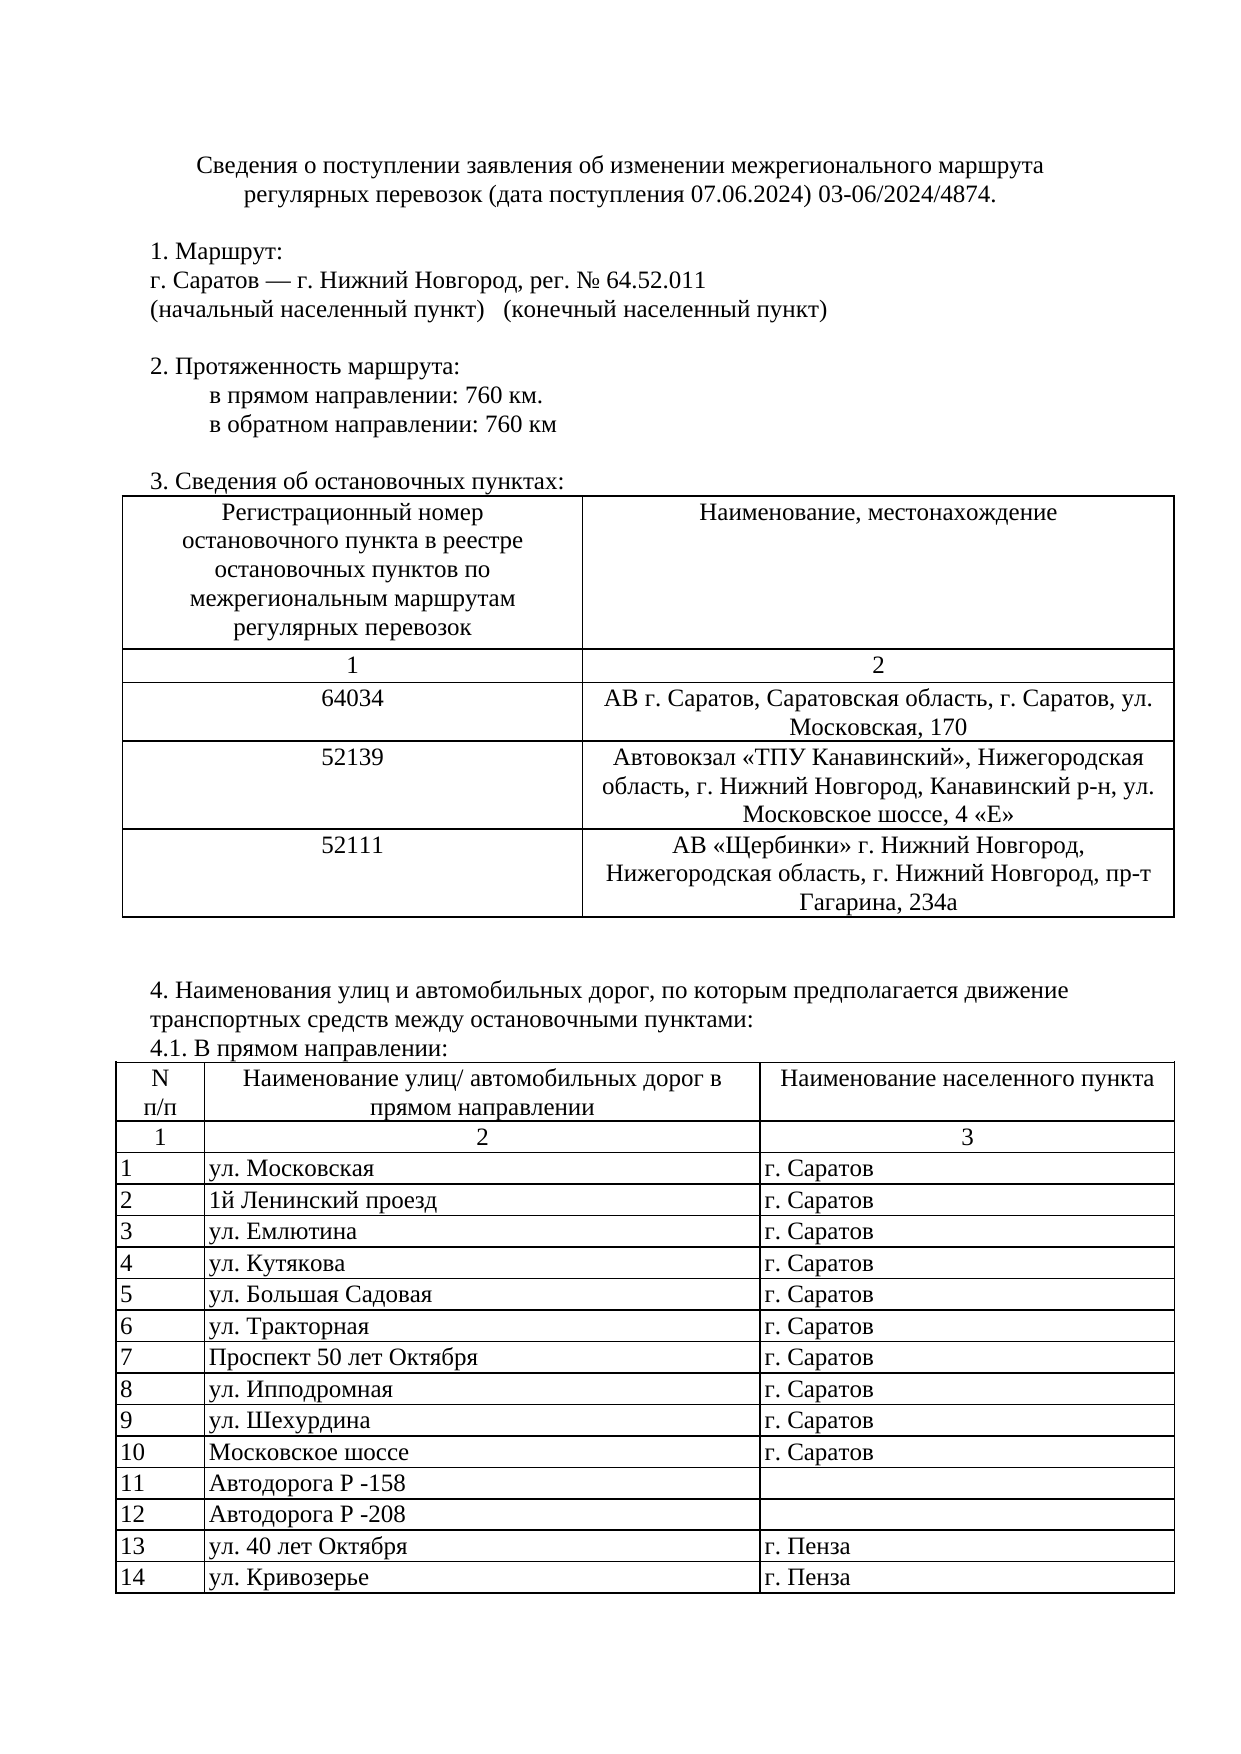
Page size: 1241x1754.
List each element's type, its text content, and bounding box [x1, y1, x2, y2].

table_cell г. Пенза [761, 1531, 1174, 1561]
table_cell [761, 1500, 1174, 1529]
text 3. Сведения об остановочных пунктах: [150, 466, 1090, 495]
table_cell г. Саратов [761, 1311, 1174, 1341]
table_cell г. Саратов [761, 1405, 1174, 1435]
table_cell г. Пенза [761, 1562, 1174, 1592]
text г. Саратов — г. Нижний Новгород, рег. № 64.52.011 [150, 265, 1090, 294]
table_cell 3 [117, 1216, 204, 1246]
table_cell ул. Кутякова [205, 1248, 759, 1278]
table_cell [761, 1468, 1174, 1498]
table_cell г. Саратов [761, 1185, 1174, 1215]
text 1. Маршрут: [150, 236, 1090, 265]
table_cell Автодорога Р -158 [205, 1468, 759, 1498]
table_cell 4 [117, 1248, 204, 1278]
table_cell г. Саратов [761, 1248, 1174, 1278]
table_cell г. Саратов [761, 1374, 1174, 1403]
table_cell 1 [123, 650, 582, 681]
table_cell г. Саратов [761, 1437, 1174, 1466]
table_cell ул. Кривозерье [205, 1562, 759, 1592]
table_header Наименование населенного пункта [761, 1063, 1174, 1120]
table_cell 11 [117, 1468, 204, 1498]
table_cell г. Саратов [761, 1153, 1174, 1183]
table_cell 8 [117, 1374, 204, 1403]
table_cell АВ г. Саратов, Саратовская область, г. Саратов, ул. Московская, 170 [583, 683, 1173, 740]
table_cell ул. Ипподромная [205, 1374, 759, 1403]
table_cell 3 [761, 1122, 1174, 1152]
text 4. Наименования улиц и автомобильных дорог, по которым предполагается движение транспортных средств между остановочными пунктами: [150, 975, 1090, 1033]
table_cell г. Саратов [761, 1279, 1174, 1309]
table_cell ул. Большая Садовая [205, 1279, 759, 1309]
table_cell г. Саратов [761, 1342, 1174, 1372]
text 4.1. В прямом направлении: [150, 1033, 1090, 1061]
table_cell ул. 40 лет Октября [205, 1531, 759, 1561]
table_cell 7 [117, 1342, 204, 1372]
table_cell 1 [117, 1153, 204, 1183]
table_cell 14 [117, 1562, 204, 1592]
text в прямом направлении: 760 км. [150, 380, 1090, 409]
table_cell Московское шоссе [205, 1437, 759, 1466]
table_cell 9 [117, 1405, 204, 1435]
table_cell 64034 [123, 683, 582, 740]
table_header Регистрационный номер остановочного пункта в реестре остановочных пунктов по межрегиональным маршрутам регулярных перевозок [123, 497, 582, 648]
table_header Наименование улиц/ автомобильных дорог в прямом направлении [205, 1063, 759, 1120]
table_cell 10 [117, 1437, 204, 1466]
text Сведения о поступлении заявления об изменении межрегионального маршрута регулярных перевозок (дата поступления 07.06.2024) 03-06/2024/4874. [150, 150, 1090, 207]
table_cell 2 [583, 650, 1173, 681]
table_cell 6 [117, 1311, 204, 1341]
table_cell ул. Тракторная [205, 1311, 759, 1341]
table_cell Автодорога Р -208 [205, 1500, 759, 1529]
table_cell 1 [117, 1122, 204, 1152]
text в обратном направлении: 760 км [150, 409, 1090, 437]
table_cell 2 [117, 1185, 204, 1215]
table_cell г. Саратов [761, 1216, 1174, 1246]
table_header N п/п [117, 1063, 204, 1120]
table_cell 52139 [123, 742, 582, 828]
table_cell 12 [117, 1500, 204, 1529]
table_cell 2 [205, 1122, 759, 1152]
table_cell 52111 [123, 830, 582, 916]
table_cell АВ «Щербинки» г. Нижний Новгород, Нижегородская область, г. Нижний Новгород, пр-т Гагарина, 234а [583, 830, 1173, 916]
table_header Наименование, местонахождение [583, 497, 1173, 648]
table_cell ул. Московская [205, 1153, 759, 1183]
text (начальный населенный пункт) (конечный населенный пункт) [150, 294, 1090, 322]
table_cell 13 [117, 1531, 204, 1561]
table_cell 5 [117, 1279, 204, 1309]
table_cell ул. Емлютина [205, 1216, 759, 1246]
table_cell ул. Шехурдина [205, 1405, 759, 1435]
table_cell Автовокзал «ТПУ Канавинский», Нижегородская область, г. Нижний Новгород, Канавинский р-н, ул. Московское шоссе, 4 «Е» [583, 742, 1173, 828]
table_cell Проспект 50 лет Октября [205, 1342, 759, 1372]
text 2. Протяженность маршрута: [150, 351, 1090, 380]
table_cell 1й Ленинский проезд [205, 1185, 759, 1215]
